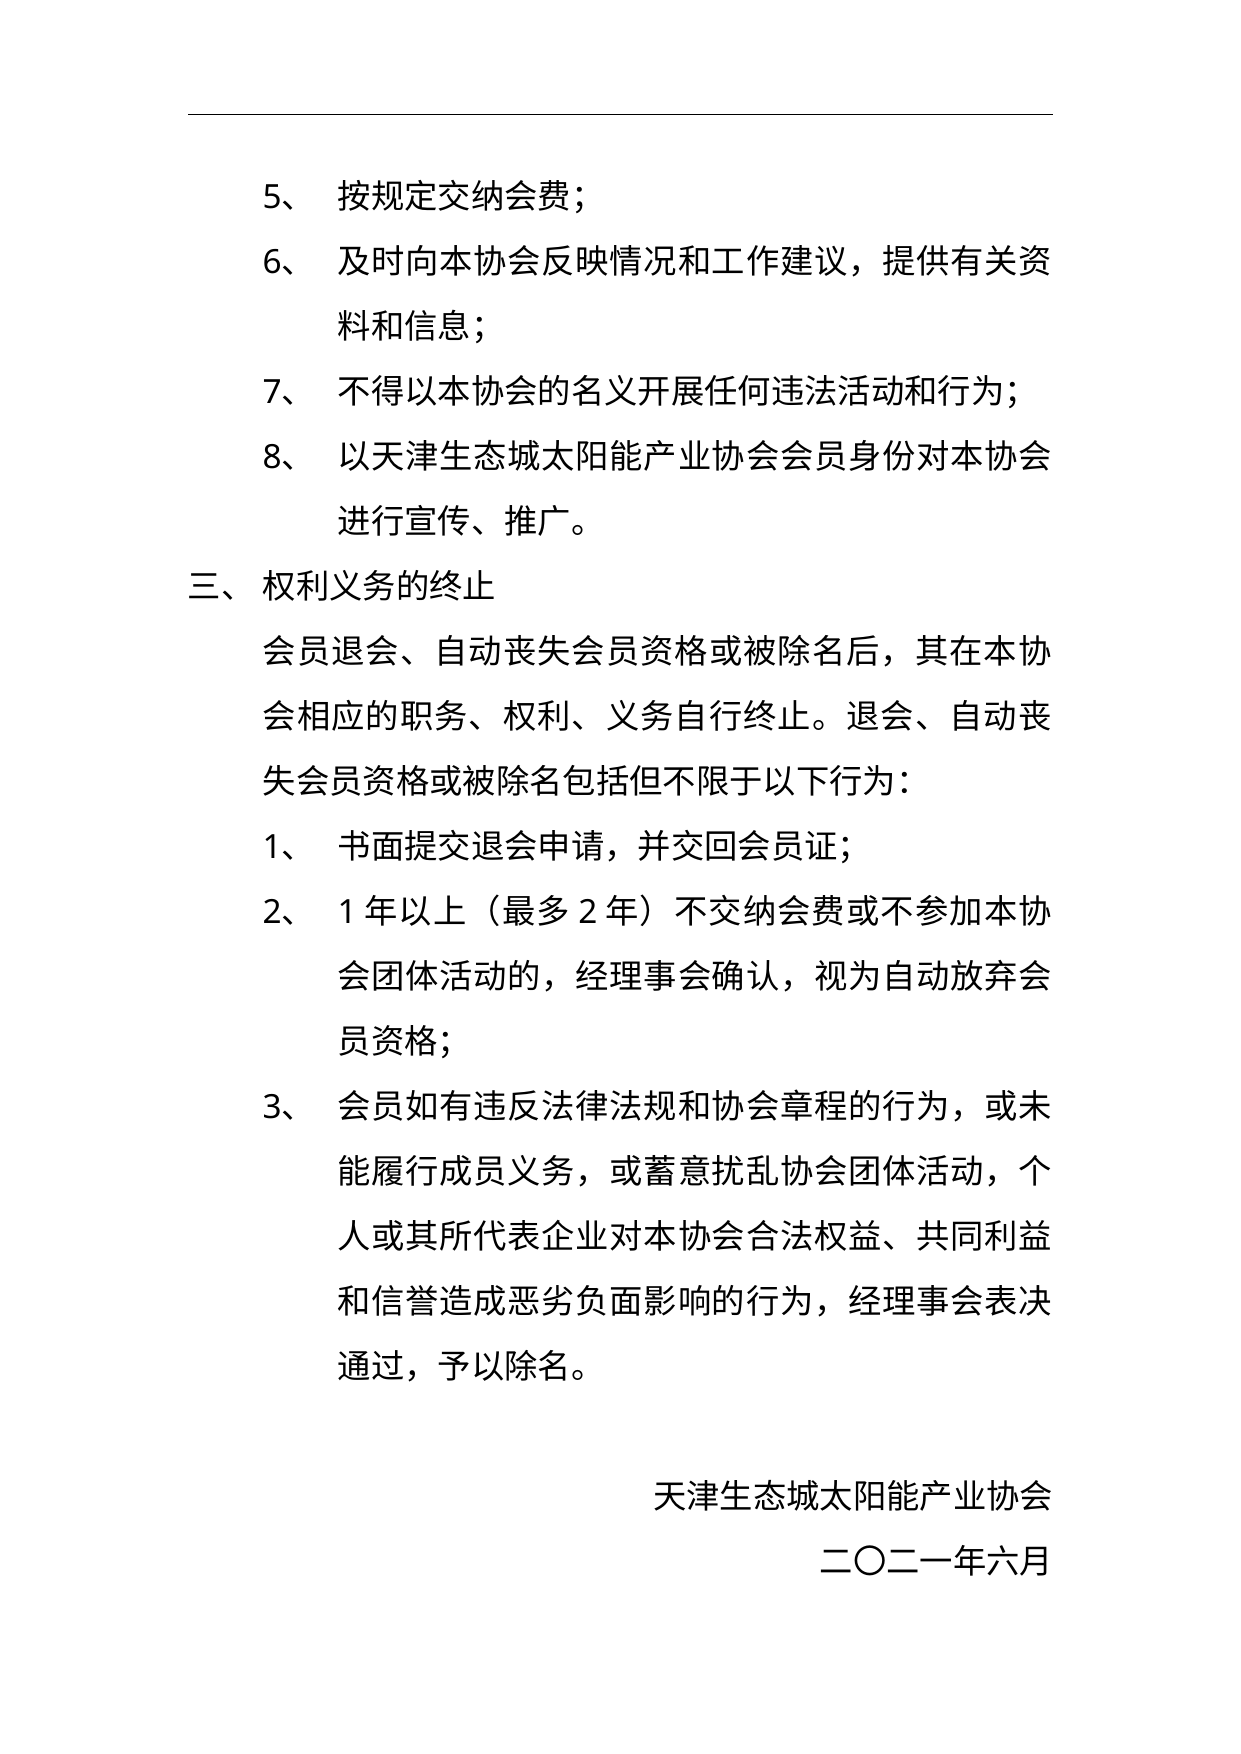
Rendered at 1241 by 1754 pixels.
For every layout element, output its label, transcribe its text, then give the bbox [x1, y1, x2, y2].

list 按规定交纳会费； [262, 162, 1053, 227]
list 会员如有违反法律法规和协会章程的行为，或未能履行成员义务，或蓄意扰乱协会团体活动，个人或其所代表企业对本协会合法权益、共同利益和信誉造成恶劣负面影响的行为，经理事会表决通过，予以除名。 [262, 1072, 1053, 1397]
list 及时向本协会反映情况和工作建议，提供有关资料和信息； [262, 227, 1053, 357]
list 1年以上（最多2年）不交纳会费或不参加本协会团体活动的，经理事会确认，视为自动放弃会员资格； [262, 877, 1053, 1072]
list 书面提交退会申请，并交回会员证； [262, 812, 1053, 877]
list 会员退会、自动丧失会员资格或被除名后，其在本协会相应的职务、权利、义务自行终止。退会、自动丧失会员资格或被除名包括但不限于以下行为： [262, 617, 1053, 812]
list 以天津生态城太阳能产业协会会员身份对本协会进行宣传、推广。 [262, 422, 1053, 552]
list 权利义务的终止 [187, 552, 1053, 617]
text 二〇二一年六月 [262, 1527, 1053, 1592]
text 天津生态城太阳能产业协会 [262, 1462, 1053, 1527]
list 不得以本协会的名义开展任何违法活动和行为； [262, 357, 1053, 422]
